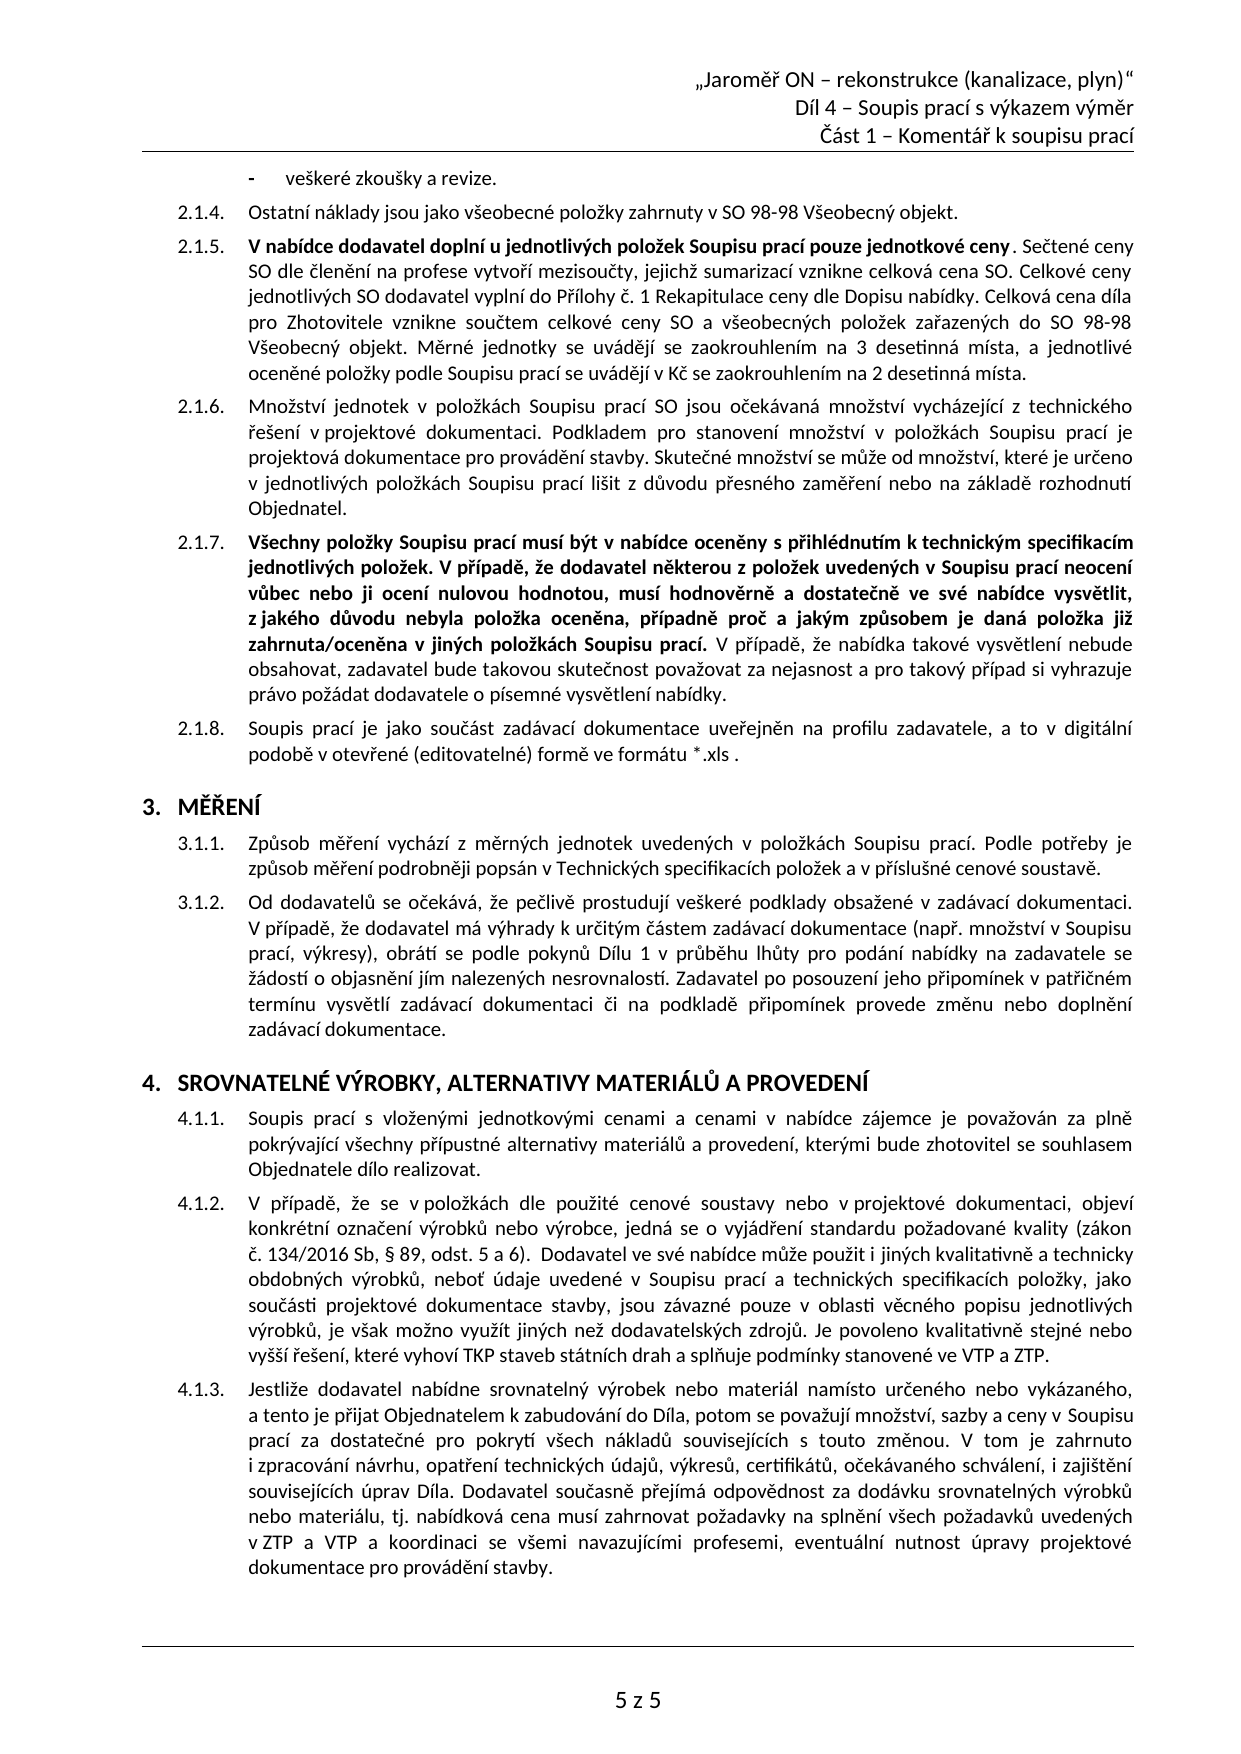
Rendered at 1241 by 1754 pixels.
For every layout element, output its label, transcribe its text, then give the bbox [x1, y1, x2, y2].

text veškeré zkoušky a revize. [248, 165, 1134, 191]
text Způsob měření vychází z měrných jednotek uvedených v položkách Soupisu prací. Podle potřeby je způsob měření podrobněji popsán v Technických specifikacích položek a v příslušné cenové soustavě. [177, 830, 1134, 881]
text Všechny položky Soupisu prací musí být v nabídce oceněny s přihlédnutím k technickým specifikacím jednotlivých položek. V případě, že dodavatel některou z položek uvedených v Soupisu prací neocení vůbec nebo ji ocení nulovou hodnotou, musí hodnověrně a dostatečně ve své nabídce vysvětlit, z jakého důvodu nebyla položka oceněna, případně proč a jakým způsobem je daná položka již zahrnuta/oceněna v jiných položkách Soupisu prací. V případě, že nabídka takové vysvětlení nebude obsahovat, zadavatel bude takovou skutečnost považovat za nejasnost a pro takový případ si vyhrazuje právo požádat dodavatele o písemné vysvětlení nabídky. [177, 529, 1134, 707]
text Ostatní náklady jsou jako všeobecné položky zahrnuty v SO 98-98 Všeobecný objekt. [177, 199, 1134, 224]
text V nabídce dodavatel doplní u jednotlivých položek Soupisu prací pouze jednotkové ceny. Sečtené ceny SO dle členění na profese vytvoří mezisoučty, jejichž sumarizací vznikne celková cena SO. Celkové ceny jednotlivých SO dodavatel vyplní do Přílohy č. 1 Rekapitulace ceny dle Dopisu nabídky. Celková cena díla pro Zhotovitele vznikne součtem celkové ceny SO a všeobecných položek zařazených do SO 98-98 Všeobecný objekt. Měrné jednotky se uvádějí se zaokrouhlením na 3 desetinná místa, a jednotlivé oceněné položky podle Soupisu prací se uvádějí v Kč se zaokrouhlením na 2 desetinná místa. [177, 233, 1134, 385]
text Jestliže dodavatel nabídne srovnatelný výrobek nebo materiál namísto určeného nebo vykázaného, a tento je přijat Objednatelem k zabudování do Díla, potom se považují množství, sazby a ceny v Soupisu prací za dostatečné pro pokrytí všech nákladů souvisejících s touto změnou. V tom je zahrnuto i zpracování návrhu, opatření technických údajů, výkresů, certifikátů, očekávaného schválení, i zajištění souvisejících úprav Díla. Dodavatel současně přejímá odpovědnost za dodávku srovnatelných výrobků nebo materiálu, tj. nabídková cena musí zahrnovat požadavky na splnění všech požadavků uvedených v ZTP a VTP a koordinaci se všemi navazujícími profesemi, eventuální nutnost úpravy projektové dokumentace pro provádění stavby. [177, 1376, 1134, 1580]
text Od dodavatelů se očekává, že pečlivě prostudují veškeré podklady obsažené v zadávací dokumentaci. V případě, že dodavatel má výhrady k určitým částem zadávací dokumentace (např. množství v Soupisu prací, výkresy), obrátí se podle pokynů Dílu 1 v průběhu lhůty pro podání nabídky na zadavatele se žádostí o objasnění jím nalezených nesrovnalostí. Zadavatel po posouzení jeho připomínek v patřičném termínu vysvětlí zadávací dokumentaci či na podkladě připomínek provede změnu nebo doplnění zadávací dokumentace. [177, 889, 1134, 1042]
text SROVNATELNÉ VÝROBKY, alternativy materiálů a provedení [142, 1067, 1134, 1097]
text Množství jednotek v položkách Soupisu prací SO jsou očekávaná množství vycházející z technického řešení v projektové dokumentaci. Podkladem pro stanovení množství v položkách Soupisu prací je projektová dokumentace pro provádění stavby. Skutečné množství se může od množství, které je určeno v jednotlivých položkách Soupisu prací lišit z důvodu přesného zaměření nebo na základě rozhodnutí Objednatel. [177, 394, 1134, 521]
text Soupis prací je jako součást zadávací dokumentace uveřejněn na profilu zadavatele, a to v digitální podobě v otevřené (editovatelné) formě ve formátu *.xls . [177, 715, 1134, 766]
text MĚŘENÍ [142, 791, 1134, 822]
text Soupis prací s vloženými jednotkovými cenami a cenami v nabídce zájemce je považován za plně pokrývající všechny přípustné alternativy materiálů a provedení, kterými bude zhotovitel se souhlasem Objednatele dílo realizovat. [177, 1106, 1134, 1182]
text V případě, že se v položkách dle použité cenové soustavy nebo v projektové dokumentaci, objeví konkrétní označení výrobků nebo výrobce, jedná se o vyjádření standardu požadované kvality (zákon č. 134/2016 Sb, § 89, odst. 5 a 6). Dodavatel ve své nabídce může použit i jiných kvalitativně a technicky obdobných výrobků, neboť údaje uvedené v Soupisu prací a technických specifikacích položky, jako součásti projektové dokumentace stavby, jsou závazné pouze v oblasti věcného popisu jednotlivých výrobků, je však možno využít jiných než dodavatelských zdrojů. Je povoleno kvalitativně stejné nebo vyšší řešení, které vyhoví TKP staveb státních drah a splňuje podmínky stanovené ve VTP a ZTP. [177, 1190, 1134, 1368]
